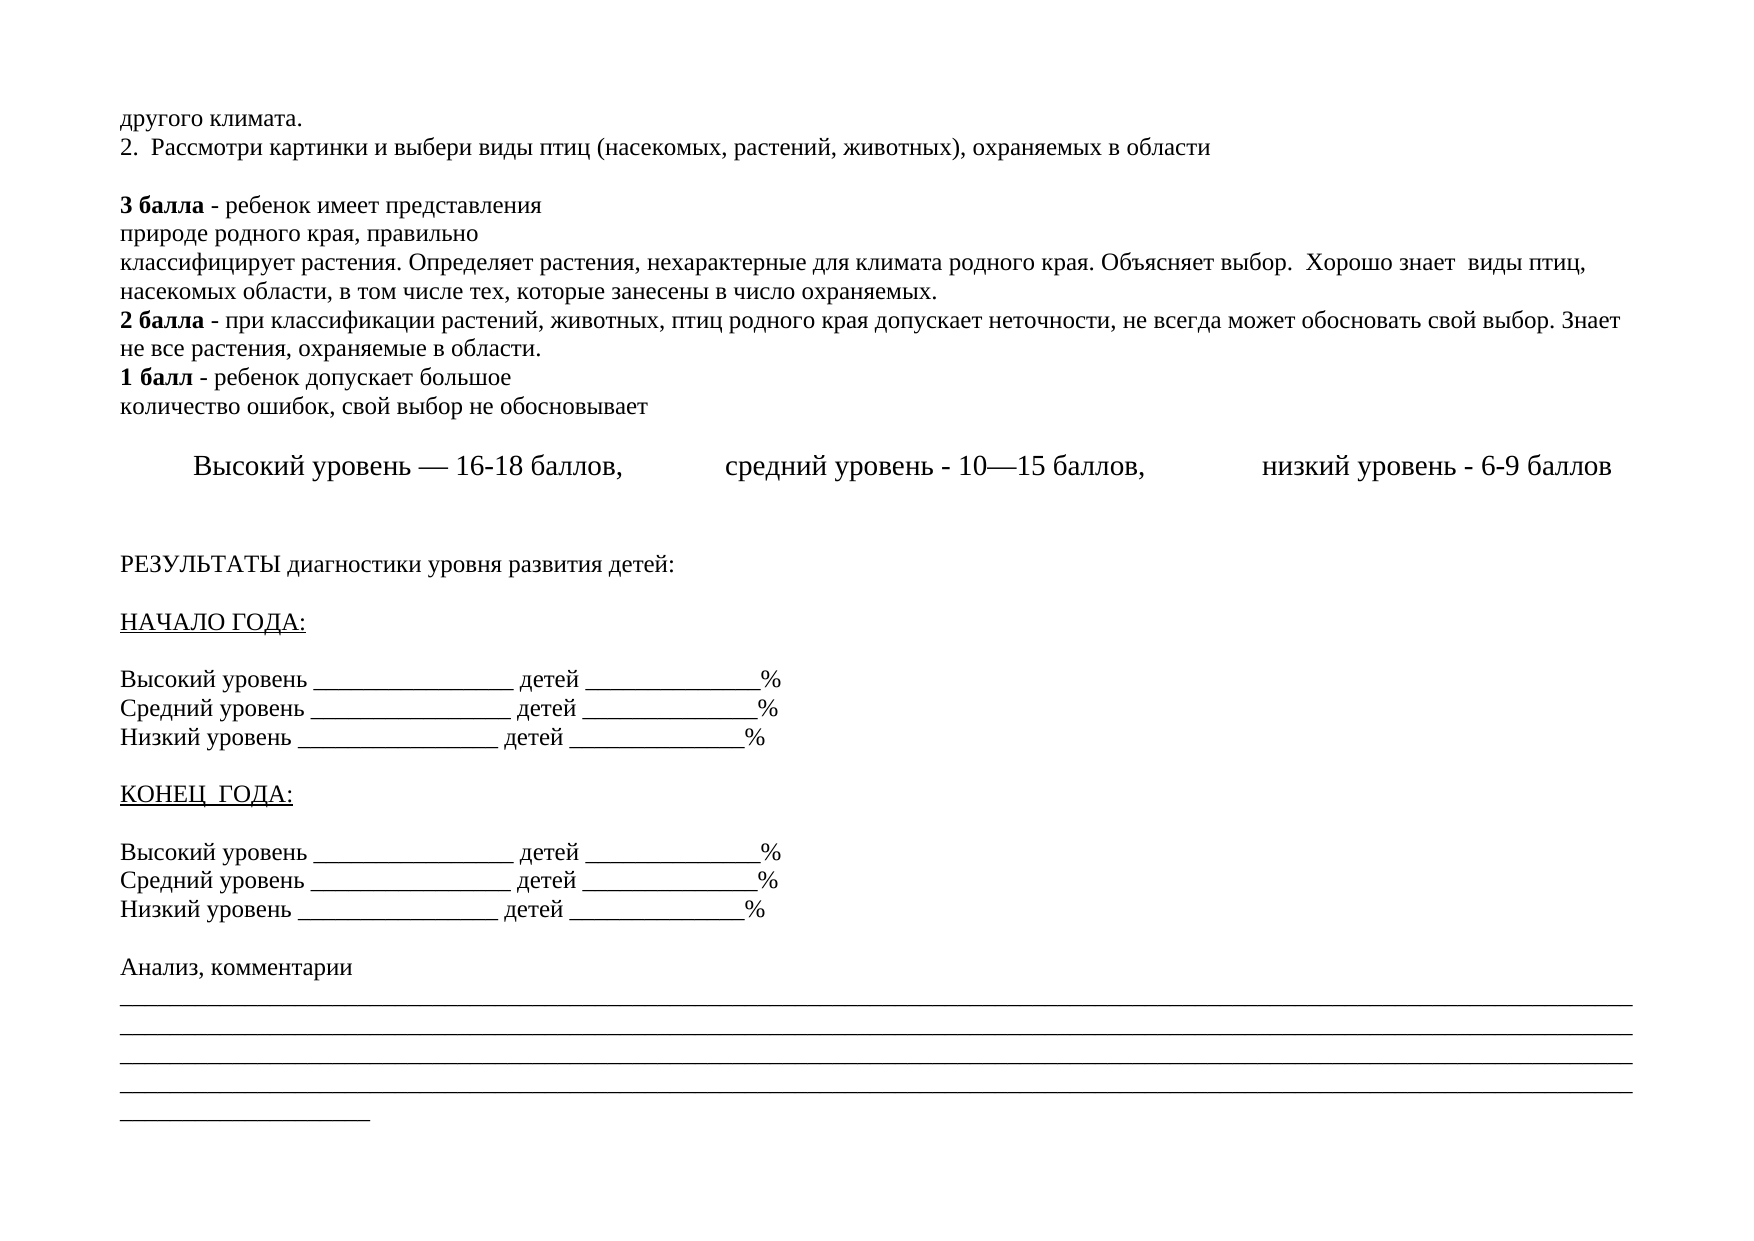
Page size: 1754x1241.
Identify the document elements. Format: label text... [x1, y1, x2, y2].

text Средний уровень ________________ детей ______________% [120, 865, 1634, 894]
text Высокий уровень ________________ детей ______________% [120, 664, 1634, 693]
text КОНЕЦ ГОДА: [120, 779, 1634, 808]
text Анализ, комментарии ________________________________________________________________________________________________________________________________________________________________________________________________________________________________________________________________________________________________________________________________________________________________________________________________________________________________________________________________________________________________________________________ [120, 952, 1634, 1124]
text Высокий уровень ________________ детей ______________% [120, 837, 1634, 865]
text Высокий уровень — 16-18 баллов, средний уровень - 10—15 баллов, низкий уровень - 6-9 баллов [120, 448, 1634, 482]
text РЕЗУЛЬТАТЫ диагностики уровня развития детей: [120, 549, 1634, 578]
text Низкий уровень ________________ детей ______________% [120, 894, 1634, 923]
text НАЧАЛО ГОДА: [120, 607, 1634, 635]
text Средний уровень ________________ детей ______________% [120, 693, 1634, 722]
text Низкий уровень ________________ детей ______________% [120, 722, 1634, 750]
